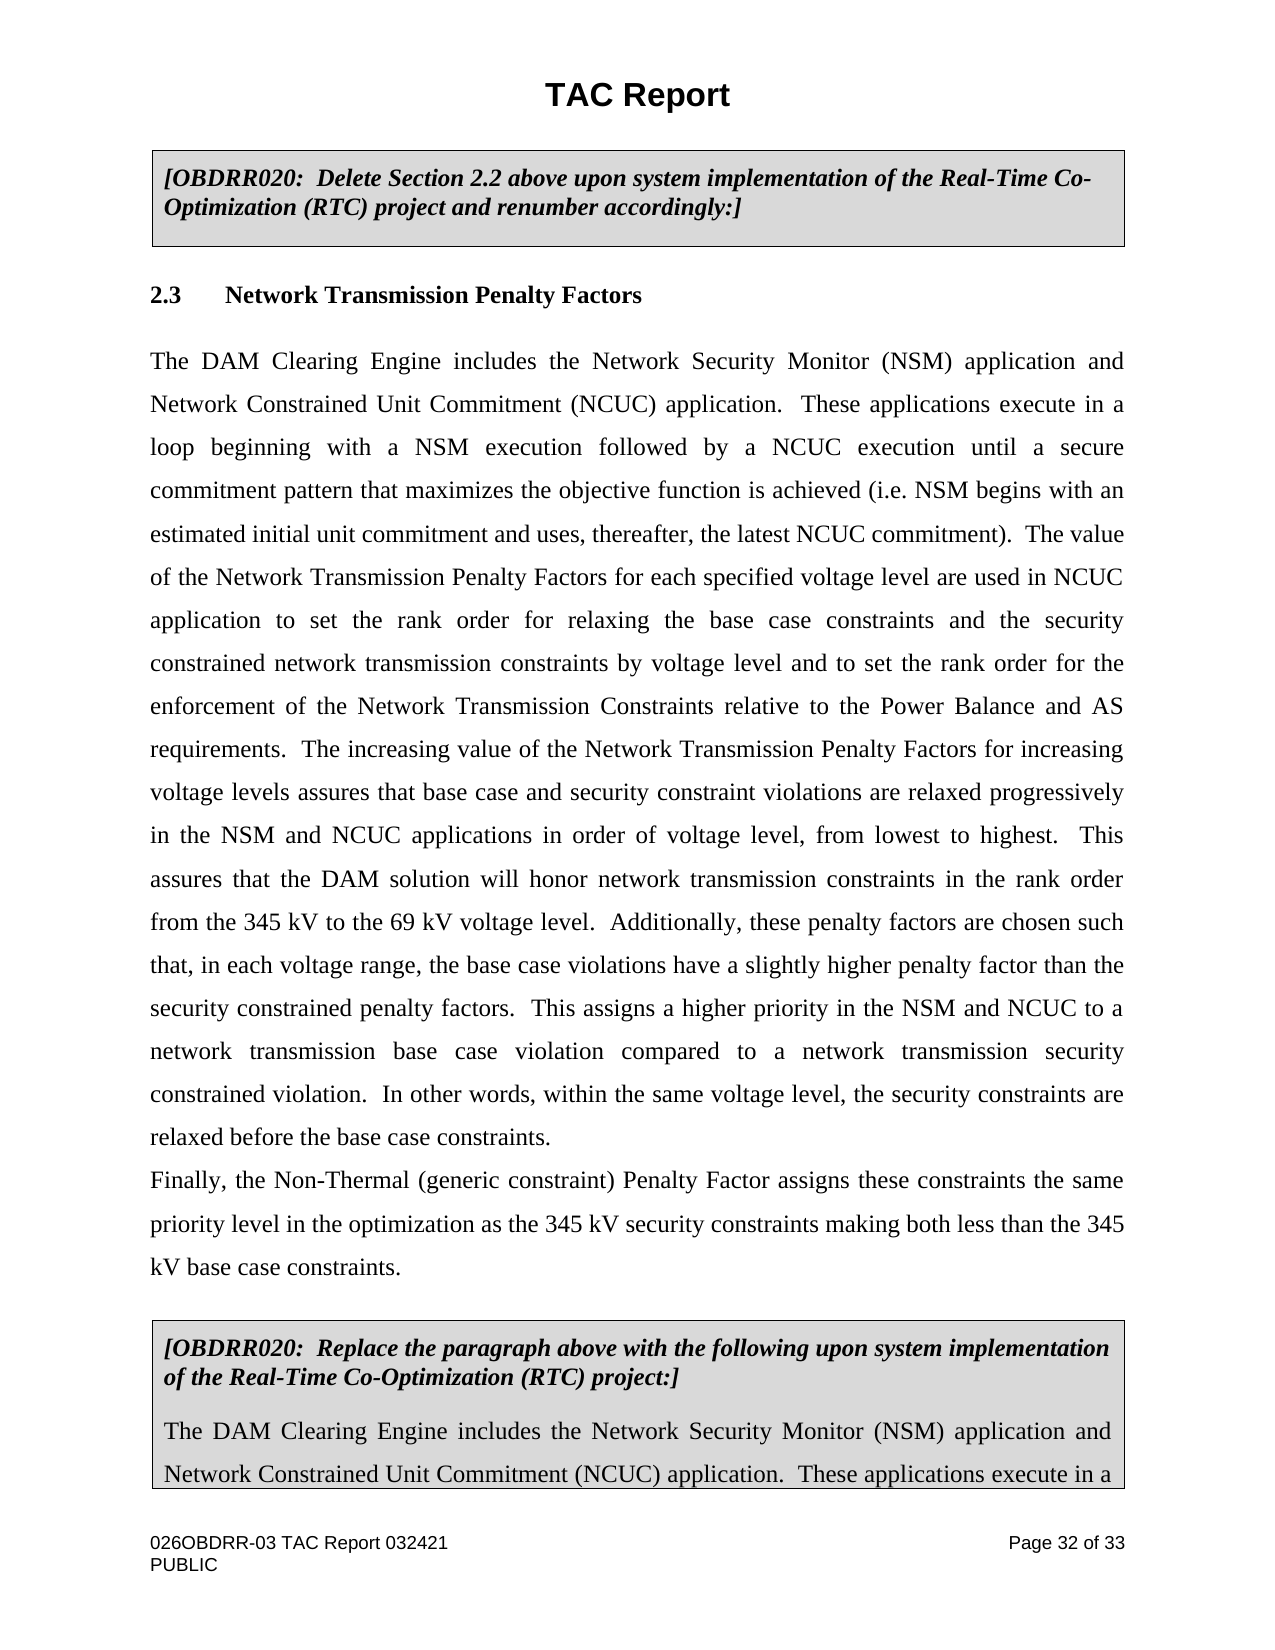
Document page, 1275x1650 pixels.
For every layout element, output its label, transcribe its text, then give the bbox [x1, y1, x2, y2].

text The DAM Clearing Engine includes the Network Security Monitor (NSM) application and Network Constrained Unit Commitment (NCUC) application. These applications execute in a loop beginning with a NSM execution followed by a NCUC execution until a secure commitment pattern that maximizes the objective function is achieved (i.e. NSM begins with an estimated initial unit commitment and uses, thereafter, the latest NCUC commitment). The value of the Network Transmission Penalty Factors for each specified voltage level are used in NCUC application to set the rank order for relaxing the base case constraints and the security constrained network transmission constraints by voltage level and to set the rank order for the enforcement of the Network Transmission Constraints relative to the Power Balance and AS requirements. The increasing value of the Network Transmission Penalty Factors for increasing voltage levels assures that base case and security constraint violations are relaxed progressively in the NSM and NCUC applications in order of voltage level, from lowest to highest. This assures that the DAM solution will honor network transmission constraints in the rank order from the 345 kV to the 69 kV voltage level. Additionally, these penalty factors are chosen such that, in each voltage range, the base case violations have a slightly higher penalty factor than the security constrained penalty factors. This assigns a higher priority in the NSM and NCUC to a network transmission base case violation compared to a network transmission security constrained violation. In other words, within the same voltage level, the security constraints are relaxed before the base case constraints. [150, 346, 1125, 1151]
table_header [OBDRR020: Delete Section 2.2 above upon system implementation of the Real-Time Co-Optimization (RTC) project and renumber accordingly:] [153, 151, 1124, 246]
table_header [153, 1321, 1124, 1488]
text Finally, the Non-Thermal (generic constraint) Penalty Factor assigns these constraints the same priority level in the optimization as the 345 kV security constraints making both less than the 345 kV base case constraints. [150, 1166, 1125, 1281]
text 2.3 Network Transmission Penalty Factors [150, 280, 1125, 309]
